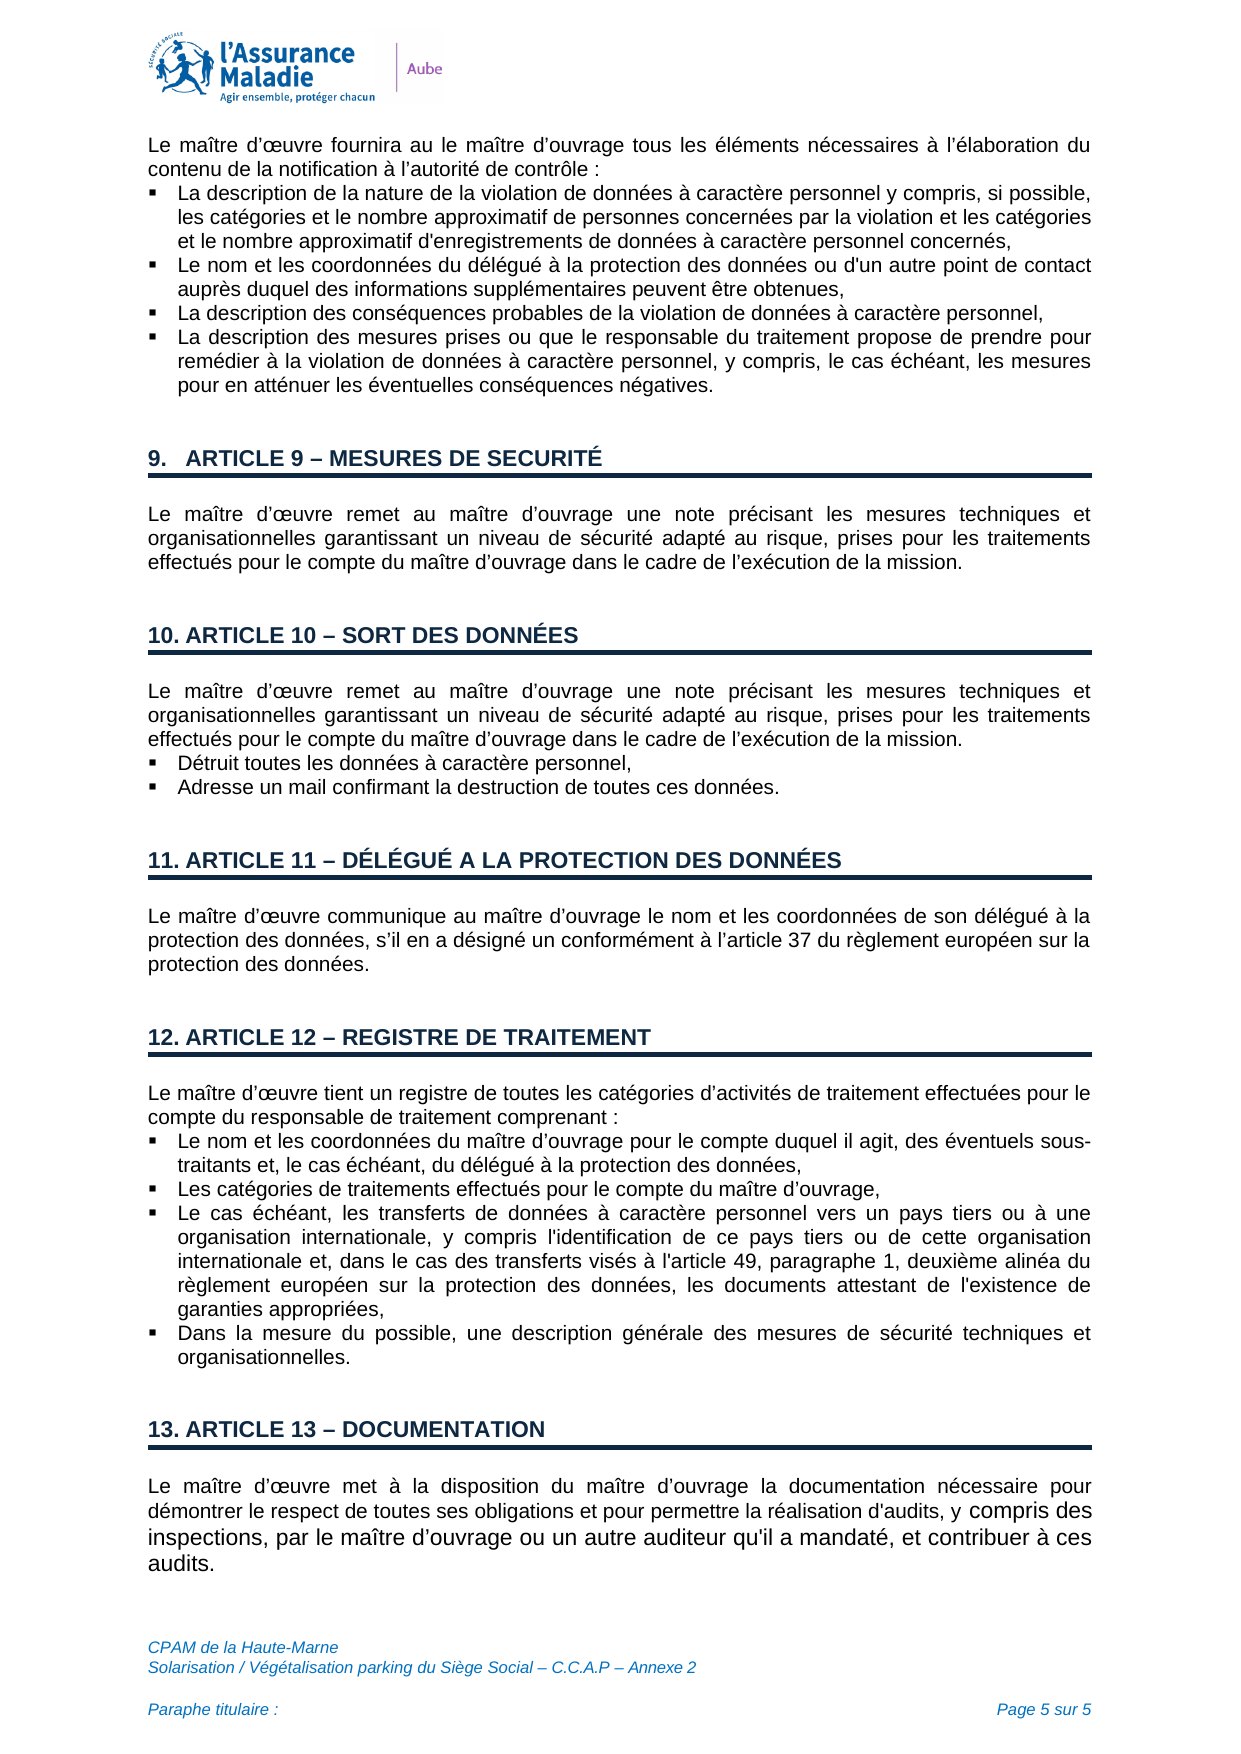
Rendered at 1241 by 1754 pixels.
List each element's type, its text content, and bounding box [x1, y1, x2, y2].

subtitle ARTICLE 10 – SORT DES DONNÉES [148, 622, 1092, 650]
text Le maître d’œuvre tient un registre de toutes les catégories d’activités de traitement effectuées pour le compte du responsable de traitement comprenant : [148, 1081, 1092, 1128]
list La description des mesures prises ou que le responsable du traitement propose de prendre pour remédier à la violation de données à caractère personnel, y compris, le cas échéant, les mesures pour en atténuer les éventuelles conséquences négatives. [148, 325, 1092, 397]
subtitle ARTICLE 13 – DOCUMENTATION [148, 1416, 1092, 1445]
subtitle ARTICLE 12 – REGISTRE DE TRAITEMENT [148, 1023, 1092, 1052]
list La description de la nature de la violation de données à caractère personnel y compris, si possible, les catégories et le nombre approximatif de personnes concernées par la violation et les catégories et le nombre approximatif d'enregistrements de données à caractère personnel concernés, [148, 181, 1092, 253]
text Le maître d’œuvre remet au maître d’ouvrage une note précisant les mesures techniques et organisationnelles garantissant un niveau de sécurité adapté au risque, prises pour les traitements effectués pour le compte du maître d’ouvrage dans le cadre de l’exécution de la mission. [148, 502, 1092, 574]
text Le maître d’œuvre communique au maître d’ouvrage le nom et les coordonnées de son délégué à la protection des données, s’il en a désigné un conformément à l’article 37 du règlement européen sur la protection des données. [148, 904, 1092, 976]
list Détruit toutes les données à caractère personnel, [148, 751, 1092, 775]
subtitle ARTICLE 11 – DÉLÉGUÉ A LA PROTECTION DES DONNÉES [148, 847, 1092, 875]
subtitle ARTICLE 9 – MESURES DE SECURITÉ [148, 445, 1092, 473]
text Le maître d’œuvre met à la disposition du maître d’ouvrage la documentation nécessaire pour démontrer le respect de toutes ses obligations et pour permettre la réalisation d'audits, y compris des inspections, par le maître d’ouvrage ou un autre auditeur qu'il a mandaté, et contribuer à ces audits. [148, 1473, 1092, 1577]
text Le maître d’œuvre fournira au le maître d’ouvrage tous les éléments nécessaires à l’élaboration du contenu de la notification à l’autorité de contrôle : [148, 133, 1092, 181]
list Le nom et les coordonnées du maître d’ouvrage pour le compte duquel il agit, des éventuels sous-traitants et, le cas échéant, du délégué à la protection des données, [148, 1128, 1092, 1177]
list Le cas échéant, les transferts de données à caractère personnel vers un pays tiers ou à une organisation internationale, y compris l'identification de ce pays tiers ou de cette organisation internationale et, dans le cas des transferts visés à l'article 49, paragraphe 1, deuxième alinéa du règlement européen sur la protection des données, les documents attestant de l'existence de garanties appropriées, [148, 1201, 1092, 1321]
text Le maître d’œuvre remet au maître d’ouvrage une note précisant les mesures techniques et organisationnelles garantissant un niveau de sécurité adapté au risque, prises pour les traitements effectués pour le compte du maître d’ouvrage dans le cadre de l’exécution de la mission. [148, 679, 1092, 751]
list Le nom et les coordonnées du délégué à la protection des données ou d'un autre point de contact auprès duquel des informations supplémentaires peuvent être obtenues, [148, 253, 1092, 301]
list Les catégories de traitements effectués pour le compte du maître d’ouvrage, [148, 1177, 1092, 1201]
list Adresse un mail confirmant la destruction de toutes ces données. [148, 775, 1092, 799]
list La description des conséquences probables de la violation de données à caractère personnel, [148, 301, 1092, 325]
picture [147, 29, 443, 105]
list Dans la mesure du possible, une description générale des mesures de sécurité techniques et organisationnelles. [148, 1321, 1092, 1368]
